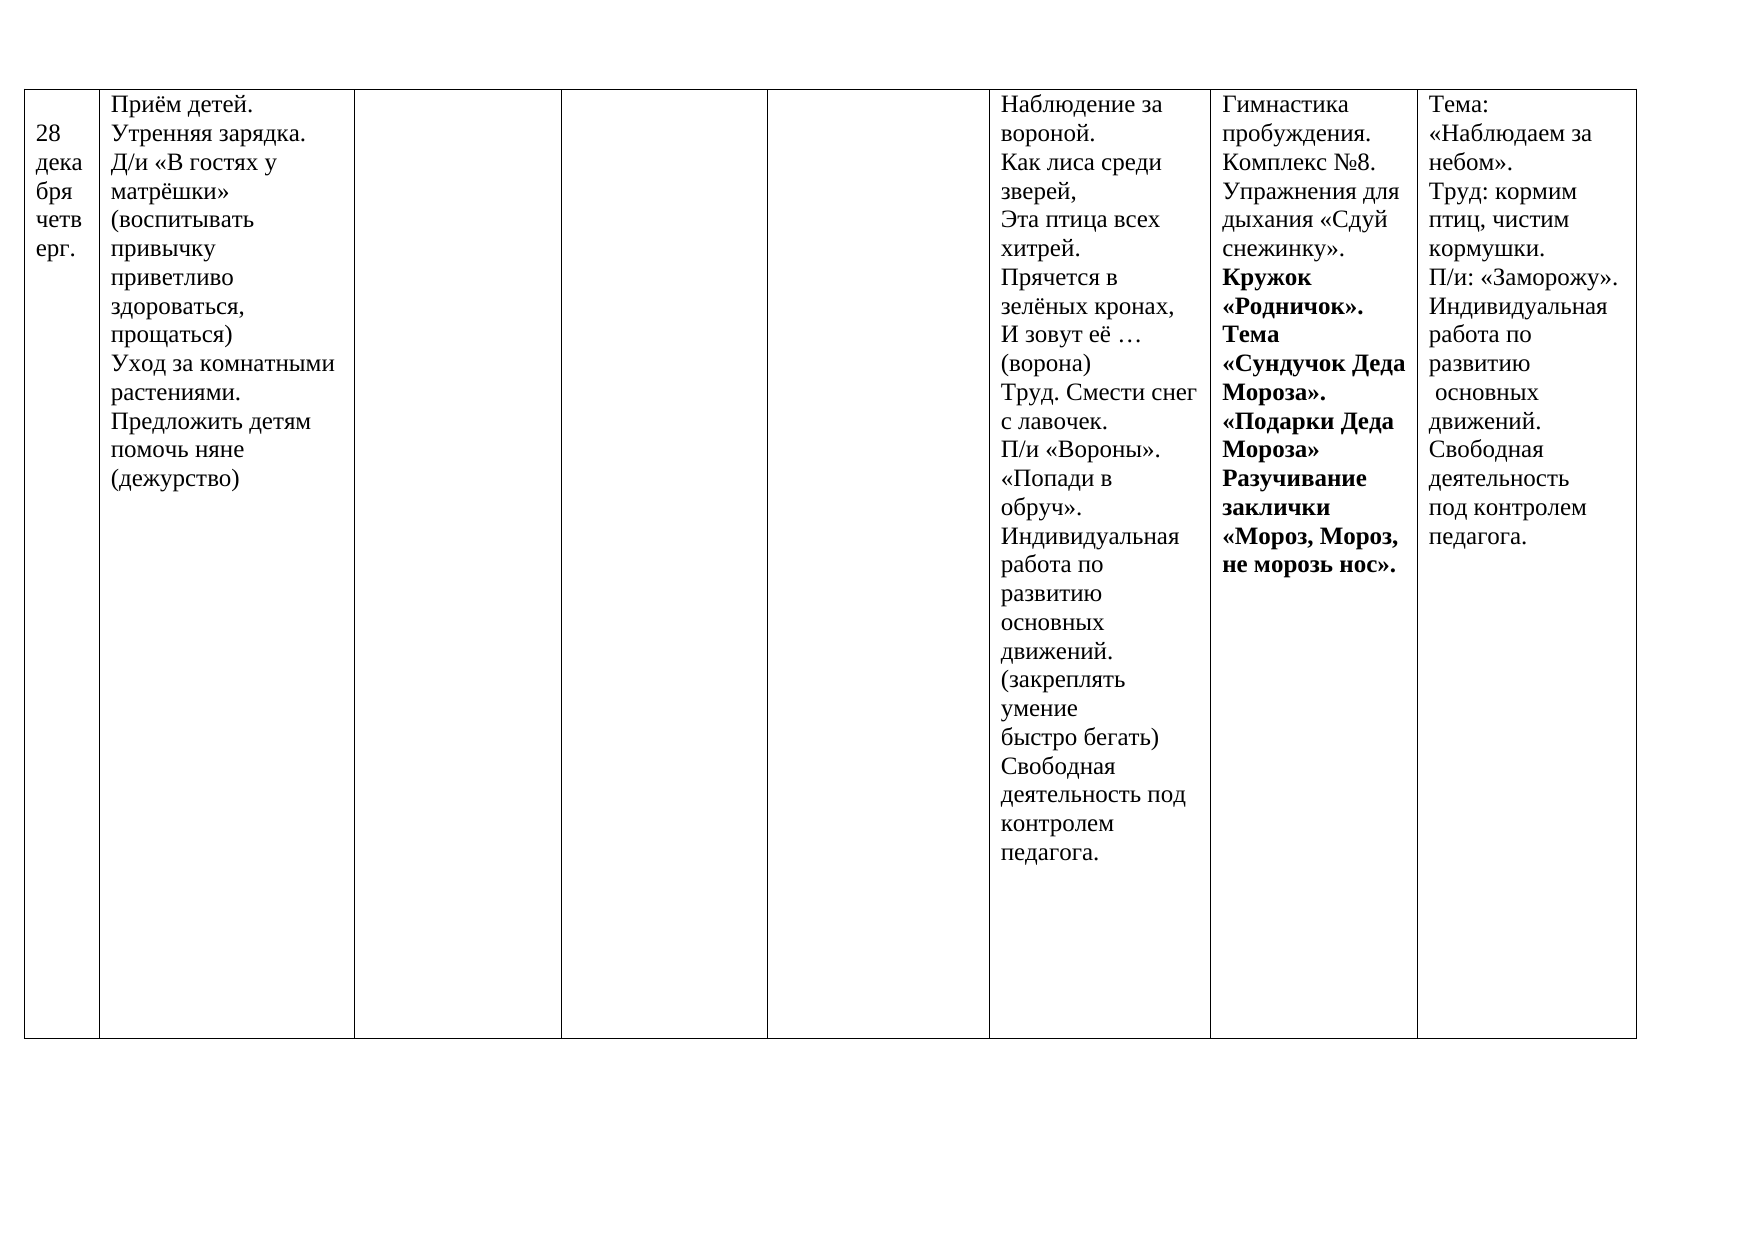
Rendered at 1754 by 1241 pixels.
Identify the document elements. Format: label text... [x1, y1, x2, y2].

table_cell Приём детей. Утренняя зарядка. Д/и «В гостях у матрёшки» (воспитывать привычку приветливо здороваться, прощаться) Уход за комнатными растениями. Предложить детям помочь няне (дежурство) [100, 90, 354, 1038]
table_cell Тема: «Наблюдаем за небом». Труд: кормим птиц, чистим кормушки. П/и: «Заморожу». Индивидуальная работа по развитию основных движений. Свободная деятельность под контролем педагога. [1418, 90, 1636, 1038]
table_cell [768, 90, 989, 1038]
table_cell [562, 90, 767, 1038]
table_cell Гимнастика пробуждения. Комплекс №8. Упражнения для дыхания «Сдуй снежинку». Кружок «Родничок». Тема «Сундучок Деда Мороза». «Подарки Деда Мороза» Разучивание заклички «Мороз, Мороз, не морозь нос». [1211, 90, 1417, 1038]
table_cell 28 декабря четверг. [25, 90, 99, 1038]
table_cell Наблюдение за вороной. Как лиса среди зверей, Эта птица всех хитрей. Прячется в зелёных кронах, И зовут её …(ворона) Труд. Смести снег с лавочек. П/и «Вороны». «Попади в обруч». Индивидуальная работа по развитию основных движений. (закреплять умение быстро бегать) Свободная деятельность под контролем педагога. [990, 90, 1210, 1038]
table_cell [355, 90, 561, 1038]
